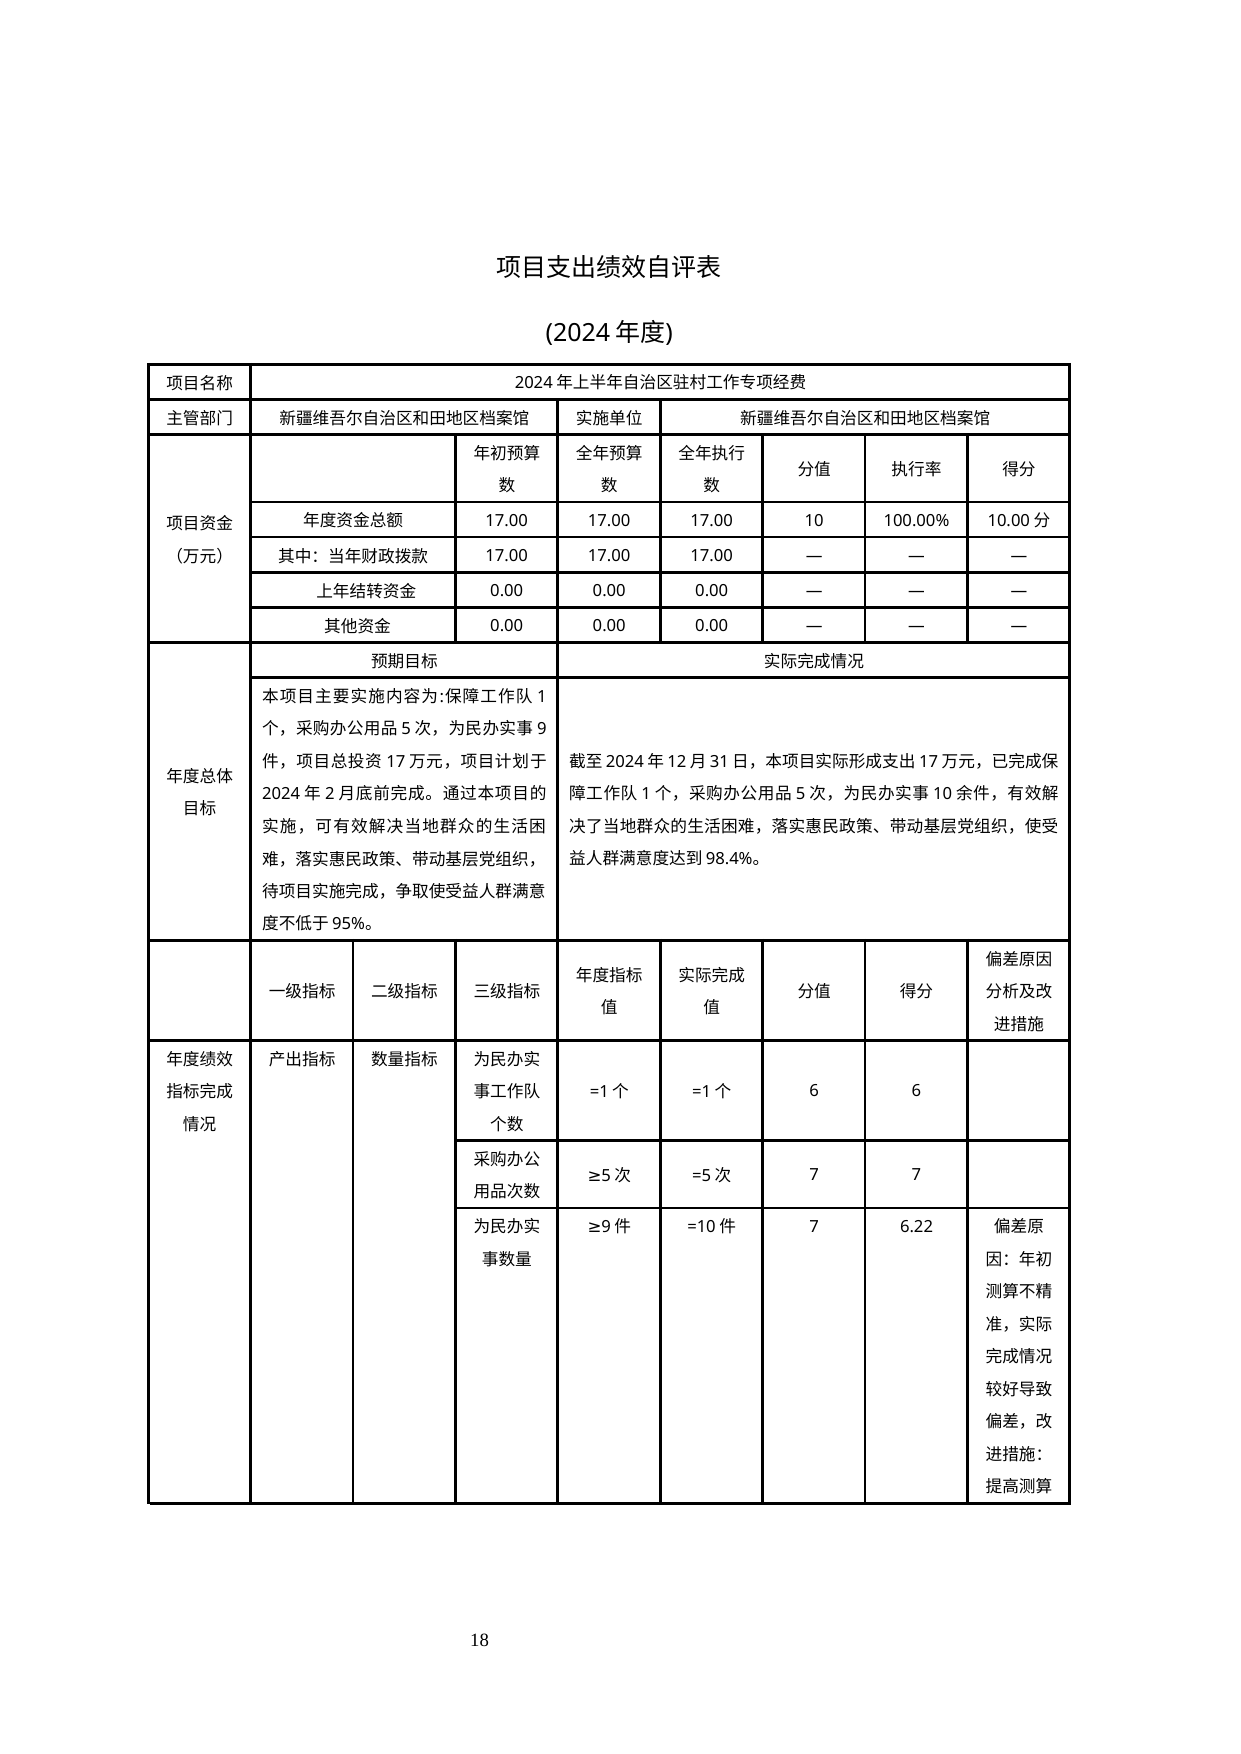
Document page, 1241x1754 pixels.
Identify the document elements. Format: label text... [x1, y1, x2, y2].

table_cell 数量指标 [354, 1042, 454, 1502]
table_cell 10.00分 [969, 503, 1068, 536]
table_cell 三级指标 [457, 942, 556, 1039]
table_cell 0.00 [457, 574, 556, 606]
table_cell (2024年度) [148, 298, 1070, 363]
table_cell 年初预算数 [457, 436, 556, 501]
table_cell 0.00 [662, 574, 761, 606]
table_cell 年度资金总额 [252, 503, 454, 536]
table_cell =10件 [662, 1209, 761, 1502]
table_cell 执行率 [866, 436, 966, 501]
table_cell 新疆维吾尔自治区和田地区档案馆 [252, 401, 556, 433]
table_cell 实施单位 [559, 401, 659, 433]
table_cell 其他资金 [252, 609, 454, 641]
table_cell 偏差原因分析及改进措施 [969, 942, 1068, 1039]
table_cell — [969, 574, 1068, 606]
table_cell =1个 [662, 1042, 761, 1139]
table_cell 本项目主要实施内容为:保障工作队1个，采购办公用品5次，为民办实事9件，项目总投资17万元，项目计划于2024年2月底前完成。通过本项目的实施，可有效解决当地群众的生活困难，落实惠民政策、带动基层党组织，待项目实施完成，争取使受益人群满意度不低于95%。 [252, 679, 556, 939]
table_cell 17.00 [559, 503, 659, 536]
table_cell 二级指标 [354, 942, 454, 1039]
table_cell 年度指标值 [559, 942, 659, 1039]
table_cell 0.00 [457, 609, 556, 641]
table_cell 100.00% [866, 503, 966, 536]
table_cell 一级指标 [252, 942, 352, 1039]
table_cell 17.00 [662, 538, 761, 571]
table_cell 其中：当年财政拨款 [252, 538, 454, 571]
table_cell — [866, 609, 966, 641]
table_cell 7 [866, 1142, 966, 1207]
table_cell [252, 436, 454, 501]
table_cell 为民办实事工作队个数 [457, 1042, 556, 1139]
table_cell 项目资金 （万元） [150, 436, 249, 641]
table_cell 采购办公用品次数 [457, 1142, 556, 1207]
table_cell 17.00 [662, 503, 761, 536]
table_cell 6 [866, 1042, 966, 1139]
table_cell 17.00 [559, 538, 659, 571]
table_cell 为民办实事数量 [457, 1209, 556, 1502]
table_cell — [764, 609, 864, 641]
table_cell — [764, 574, 864, 606]
table_cell 得分 [969, 436, 1068, 501]
table_cell 分值 [764, 942, 864, 1039]
table_cell 17.00 [457, 503, 556, 536]
table_cell 0.00 [662, 609, 761, 641]
table_cell 产出指标 [252, 1042, 352, 1502]
table_cell 实际完成情况 [559, 644, 1068, 676]
table_cell — [764, 538, 864, 571]
table_cell 6.22 [866, 1209, 966, 1502]
table_cell 年度总体目标 [150, 644, 249, 939]
table_cell 0.00 [559, 574, 659, 606]
table_cell 上年结转资金 [252, 574, 454, 606]
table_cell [969, 1209, 1068, 1502]
table_cell 全年预算数 [559, 436, 659, 501]
table_cell 全年执行数 [662, 436, 761, 501]
table_cell 实际完成值 [662, 942, 761, 1039]
table_cell 6 [764, 1042, 864, 1139]
table_cell 0.00 [559, 609, 659, 641]
table_cell 分值 [764, 436, 864, 501]
table_cell 7 [764, 1142, 864, 1207]
table_cell ≥5次 [559, 1142, 659, 1207]
table_cell 预期目标 [252, 644, 556, 676]
table_cell 得分 [866, 942, 966, 1039]
table_cell [150, 942, 249, 1039]
table_cell 截至2024年12月31日，本项目实际形成支出17万元，已完成保障工作队1个，采购办公用品5次，为民办实事10余件，有效解决了当地群众的生活困难，落实惠民政策、带动基层党组织，使受益人群满意度达到98.4%。 [559, 679, 1068, 939]
table_cell 2024年上半年自治区驻村工作专项经费 [252, 366, 1068, 398]
table_cell — [866, 574, 966, 606]
table_cell 17.00 [457, 538, 556, 571]
table_cell [969, 1042, 1068, 1139]
table_cell =5次 [662, 1142, 761, 1207]
table_cell 7 [764, 1209, 864, 1502]
table_cell =1个 [559, 1042, 659, 1139]
table_cell 年度绩效指标完成情况 [150, 1042, 249, 1502]
table_cell 项目名称 [150, 366, 249, 398]
table_cell [969, 1142, 1068, 1207]
table_cell 新疆维吾尔自治区和田地区档案馆 [662, 401, 1068, 433]
table_cell — [866, 538, 966, 571]
table_cell ≥9件 [559, 1209, 659, 1502]
table_cell 10 [764, 503, 864, 536]
table_header 项目支出绩效自评表 [148, 233, 1070, 298]
table_cell — [969, 609, 1068, 641]
table_cell — [969, 538, 1068, 571]
table_cell 主管部门 [150, 401, 249, 433]
